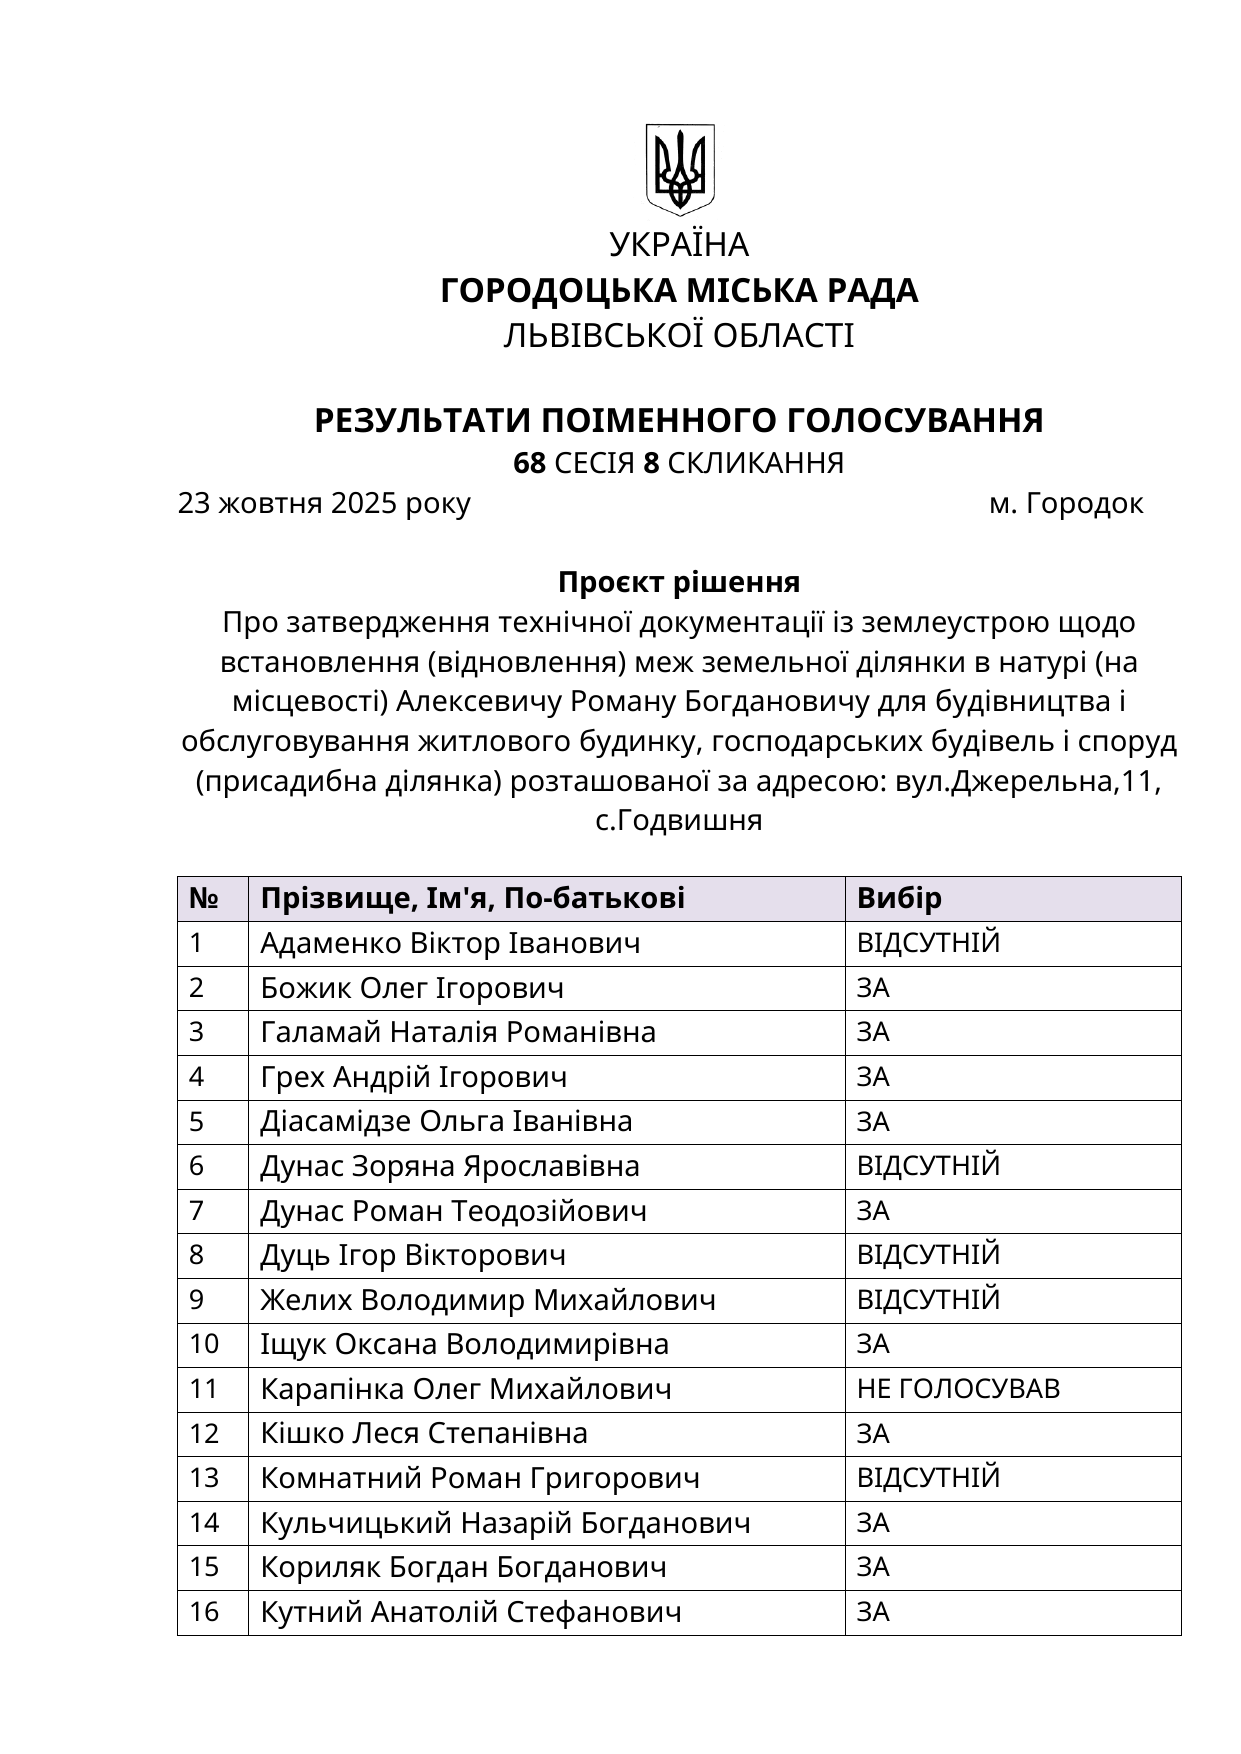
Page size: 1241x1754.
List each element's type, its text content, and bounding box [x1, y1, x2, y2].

text Про затвердження технічної документації із землеустрою щодо встановлення (відновлення) меж земельної ділянки в натурі (на місцевості) Алексевичу Роману Богдановичу для будівництва і обслуговування житлового будинку, господарських будівель і споруд (присадибна ділянка) розташованої за адресою: вул.Джерельна,11, с.Годвишня [177, 601, 1181, 839]
table_cell ЗА [846, 1591, 1181, 1634]
table_cell НЕ ГОЛОСУВАВ [846, 1368, 1181, 1412]
table_header № [178, 877, 248, 921]
table_cell 2 [178, 967, 248, 1010]
table_cell Іщук Оксана Володимирівна [249, 1324, 845, 1367]
table_cell ЗА [846, 1011, 1181, 1055]
table_cell ЗА [846, 1546, 1181, 1590]
table_cell 1 [178, 922, 248, 966]
table_cell ЗА [846, 967, 1181, 1010]
table_cell Кутний Анатолій Стефанович [249, 1591, 845, 1634]
table_cell Діасамідзе Ольга Іванівна [249, 1101, 845, 1144]
table_cell 11 [178, 1368, 248, 1412]
picture [633, 118, 726, 221]
table_cell Желих Володимир Михайлович [249, 1279, 845, 1322]
table_cell 16 [178, 1591, 248, 1634]
table_cell ЗА [846, 1413, 1181, 1456]
table_cell Галамай Наталія Романівна [249, 1011, 845, 1055]
table_cell Божик Олег Ігорович [249, 967, 845, 1010]
text 23 жовтня 2025 року м. Городок [177, 482, 1181, 522]
table_cell 7 [178, 1190, 248, 1233]
text Проєкт рішення [177, 561, 1181, 601]
table_cell ЗА [846, 1190, 1181, 1233]
table_cell ВІДСУТНІЙ [846, 1145, 1181, 1189]
table_cell Кориляк Богдан Богданович [249, 1546, 845, 1590]
table_cell ЗА [846, 1324, 1181, 1367]
table_cell Грех Андрій Ігорович [249, 1056, 845, 1099]
table_cell 6 [178, 1145, 248, 1189]
table_cell Адаменко Віктор Іванович [249, 922, 845, 966]
table_cell Комнатний Роман Григорович [249, 1457, 845, 1501]
table_cell ЗА [846, 1101, 1181, 1144]
table_cell ЗА [846, 1056, 1181, 1099]
table_cell 5 [178, 1101, 248, 1144]
table_cell ВІДСУТНІЙ [846, 922, 1181, 966]
table_header Вибір [846, 877, 1181, 921]
table_cell Дунас Роман Теодозійович [249, 1190, 845, 1233]
text ГОРОДОЦЬКА МІСЬКА РАДА [177, 266, 1181, 312]
table_cell 4 [178, 1056, 248, 1099]
text ЛЬВІВСЬКОЇ ОБЛАСТІ [177, 312, 1181, 357]
table_cell 10 [178, 1324, 248, 1367]
table_cell 15 [178, 1546, 248, 1590]
table_cell Кішко Леся Степанівна [249, 1413, 845, 1456]
table_cell ВІДСУТНІЙ [846, 1234, 1181, 1278]
table_cell Дунас Зоряна Ярославівна [249, 1145, 845, 1189]
table_cell 3 [178, 1011, 248, 1055]
table_cell 12 [178, 1413, 248, 1456]
text 68 СЕСІЯ 8 СКЛИКАННЯ [177, 442, 1181, 482]
table_cell ВІДСУТНІЙ [846, 1279, 1181, 1322]
table_header Прізвище, Ім'я, По-батькові [249, 877, 845, 921]
text УКРАЇНА [177, 221, 1181, 266]
table_cell 13 [178, 1457, 248, 1501]
text РЕЗУЛЬТАТИ ПОІМЕННОГО ГОЛОСУВАННЯ [177, 397, 1181, 442]
table_cell Дуць Ігор Вікторович [249, 1234, 845, 1278]
table_cell ВІДСУТНІЙ [846, 1457, 1181, 1501]
table_cell Карапінка Олег Михайлович [249, 1368, 845, 1412]
table_cell Кульчицький Назарій Богданович [249, 1502, 845, 1545]
table_cell 14 [178, 1502, 248, 1545]
table_cell 9 [178, 1279, 248, 1322]
table_cell ЗА [846, 1502, 1181, 1545]
table_cell 8 [178, 1234, 248, 1278]
